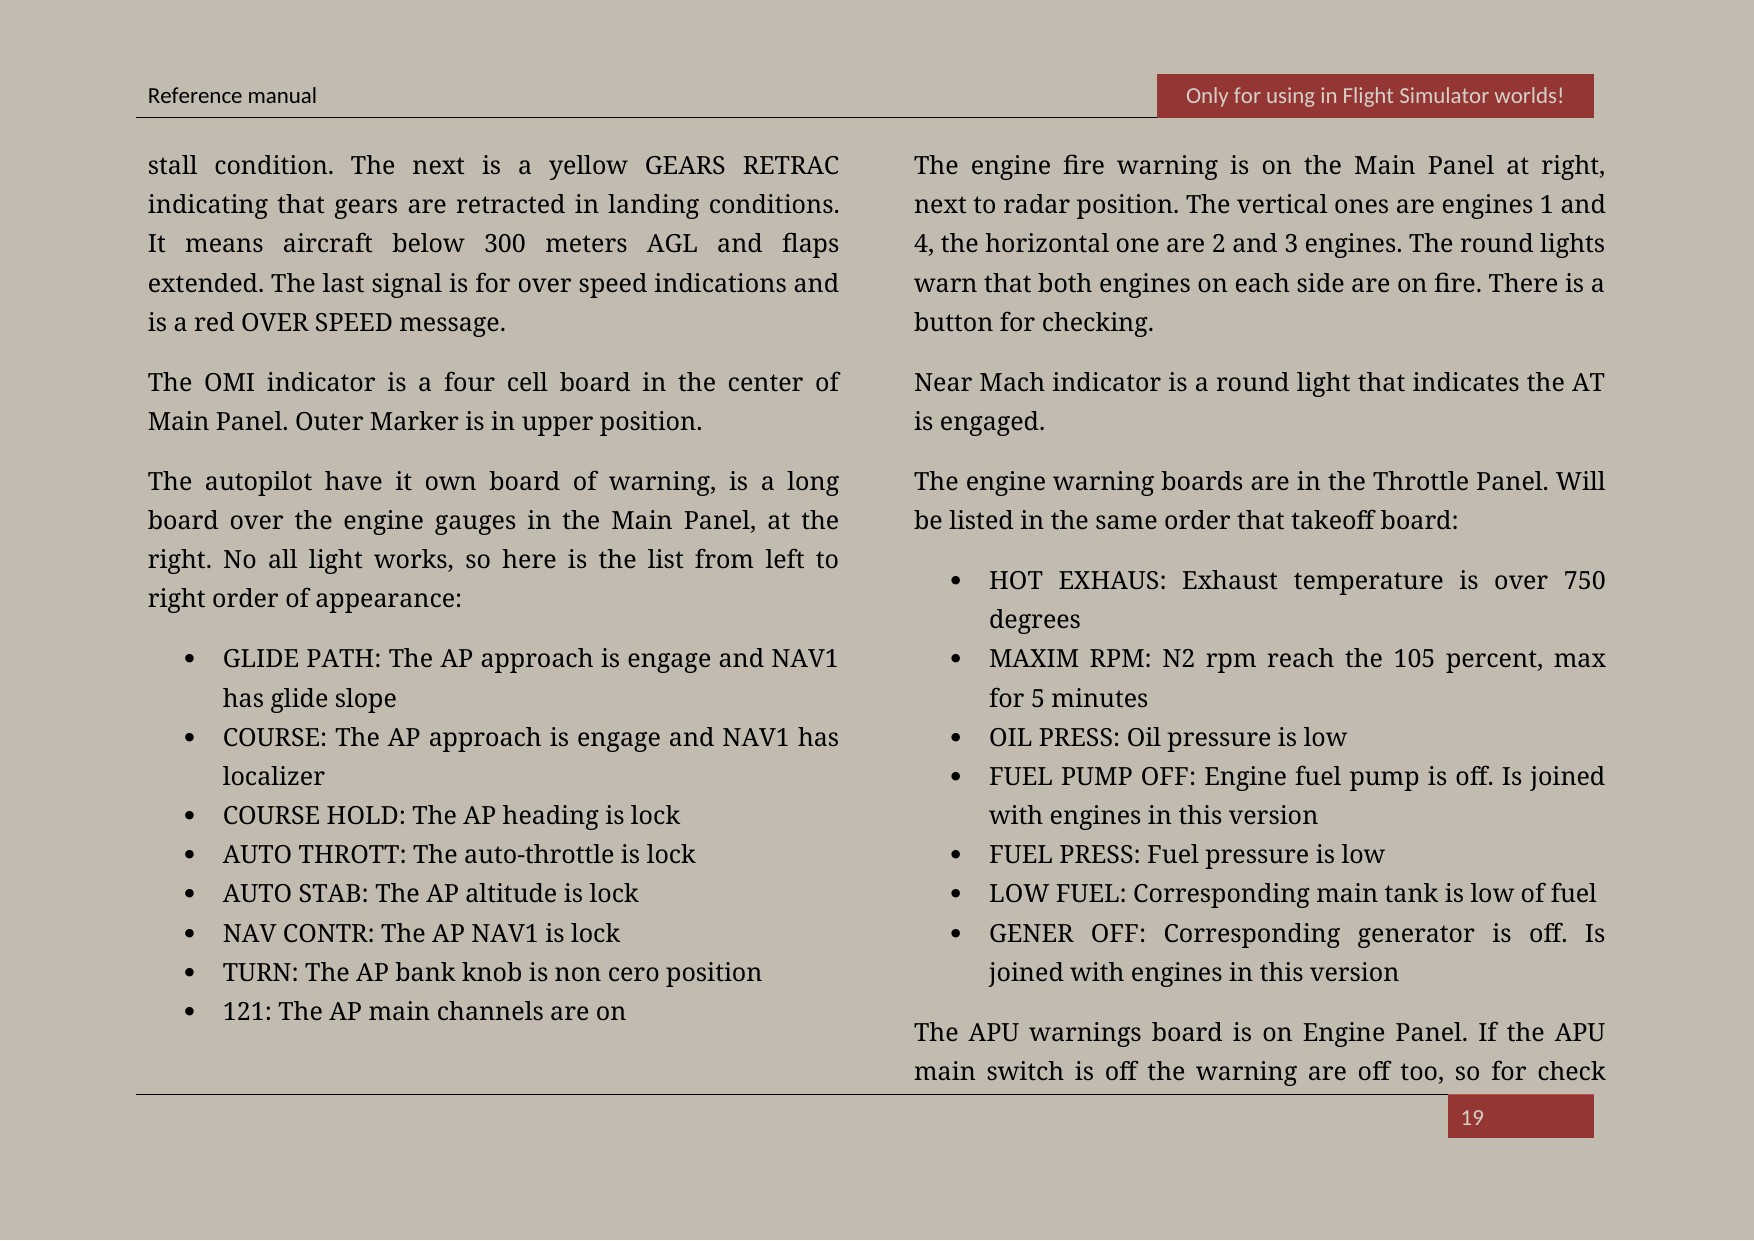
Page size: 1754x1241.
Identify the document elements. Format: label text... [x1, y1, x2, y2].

text The OMI indicator is a four cell board in the center of Main Panel. Outer Marker is in upper position. [148, 364, 840, 438]
list COURSE: The AP approach is engage and NAV1 has localizer [185, 719, 840, 793]
list FUEL PUMP OFF: Engine fuel pump is off. Is joined with engines in this version [951, 758, 1606, 832]
list GENER OFF: Corresponding generator is off. Is joined with engines in this version [951, 915, 1606, 988]
list LOW FUEL: Corresponding main tank is low of fuel [951, 876, 1606, 910]
list NAV CONTR: The AP NAV1 is lock [185, 915, 840, 949]
list FUEL PRESS: Fuel pressure is low [951, 837, 1606, 871]
text Near Mach indicator is a round light that indicates the AT is engaged. [914, 364, 1606, 438]
text The engine fire warning is on the Main Panel at right, next to radar position. The vertical ones are engines 1 and 4, the horizontal one are 2 and 3 engines. The round lights warn that both engines on each side are on fire. There is a button for checking. [914, 148, 1606, 338]
list 121: The AP main channels are on [185, 993, 840, 1028]
text The autopilot have it own board of warning, is a long board over the engine gauges in the Main Panel, at the right. No all light works, so here is the list from left to right order of appearance: [148, 463, 840, 615]
list AUTO THROTT: The auto-throttle is lock [185, 837, 840, 871]
list COURSE HOLD: The AP heading is lock [185, 798, 840, 832]
list GLIDE PATH: The AP approach is engage and NAV1 has glide slope [185, 641, 840, 714]
list HOT EXHAUS: Exhaust temperature is over 750 degrees [951, 563, 1606, 636]
list MAXIM RPM: N2 rpm reach the 105 percent, max for 5 minutes [951, 641, 1606, 714]
list TURN: The AP bank knob is non cero position [185, 954, 840, 988]
text The engine warning boards are in the Throttle Panel. Will be listed in the same order that takeoff board: [914, 463, 1606, 537]
list OIL PRESS: Oil pressure is low [951, 719, 1606, 753]
list AUTO STAB: The AP altitude is lock [185, 876, 840, 910]
